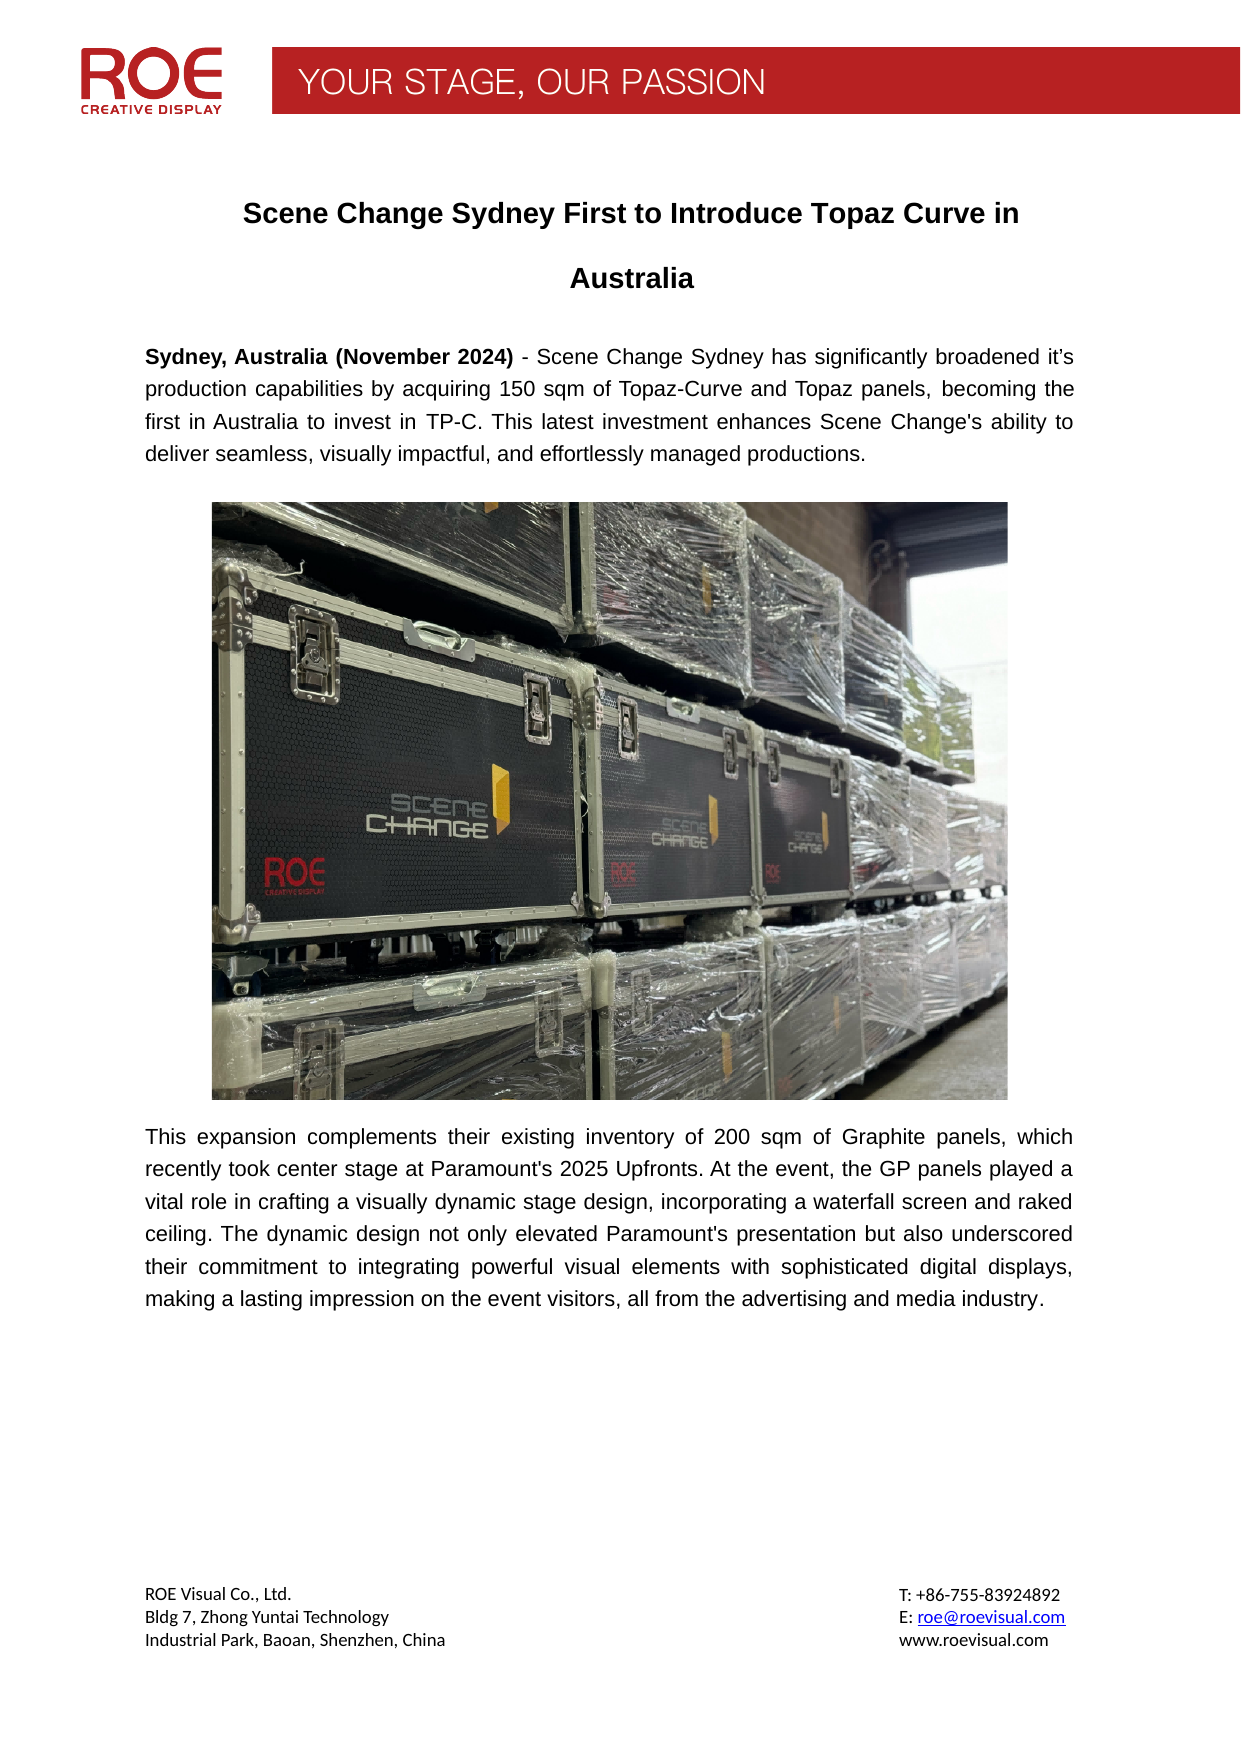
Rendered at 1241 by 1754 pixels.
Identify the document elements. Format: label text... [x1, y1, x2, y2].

picture [211, 502, 1008, 1100]
picture [81, 47, 1241, 114]
text This expansion complements their existing inventory of 200 sqm of Graphite panels, which recently took center stage at Paramount's 2025 Upfronts. At the event, the GP panels played a vital role in crafting a visually dynamic stage design, incorporating a waterfall screen and raked ceiling. The dynamic design not only elevated Paramount's presentation but also underscored their commitment to integrating powerful visual elements with sophisticated digital displays, making a lasting impression on the event visitors, all from the advertising and media industry. [145, 1120, 1075, 1315]
text Scene Change Sydney First to Introduce Topaz Curve in Australia [188, 181, 1075, 311]
text Sydney, Australia (November 2024) - Scene Change Sydney has significantly broadened it’s production capabilities by acquiring 150 sqm of Topaz-Curve and Topaz panels, becoming the first in Australia to invest in TP-C. This latest investment enhances Scene Change's ability to deliver seamless, visually impactful, and effortlessly managed productions. [145, 340, 1075, 470]
